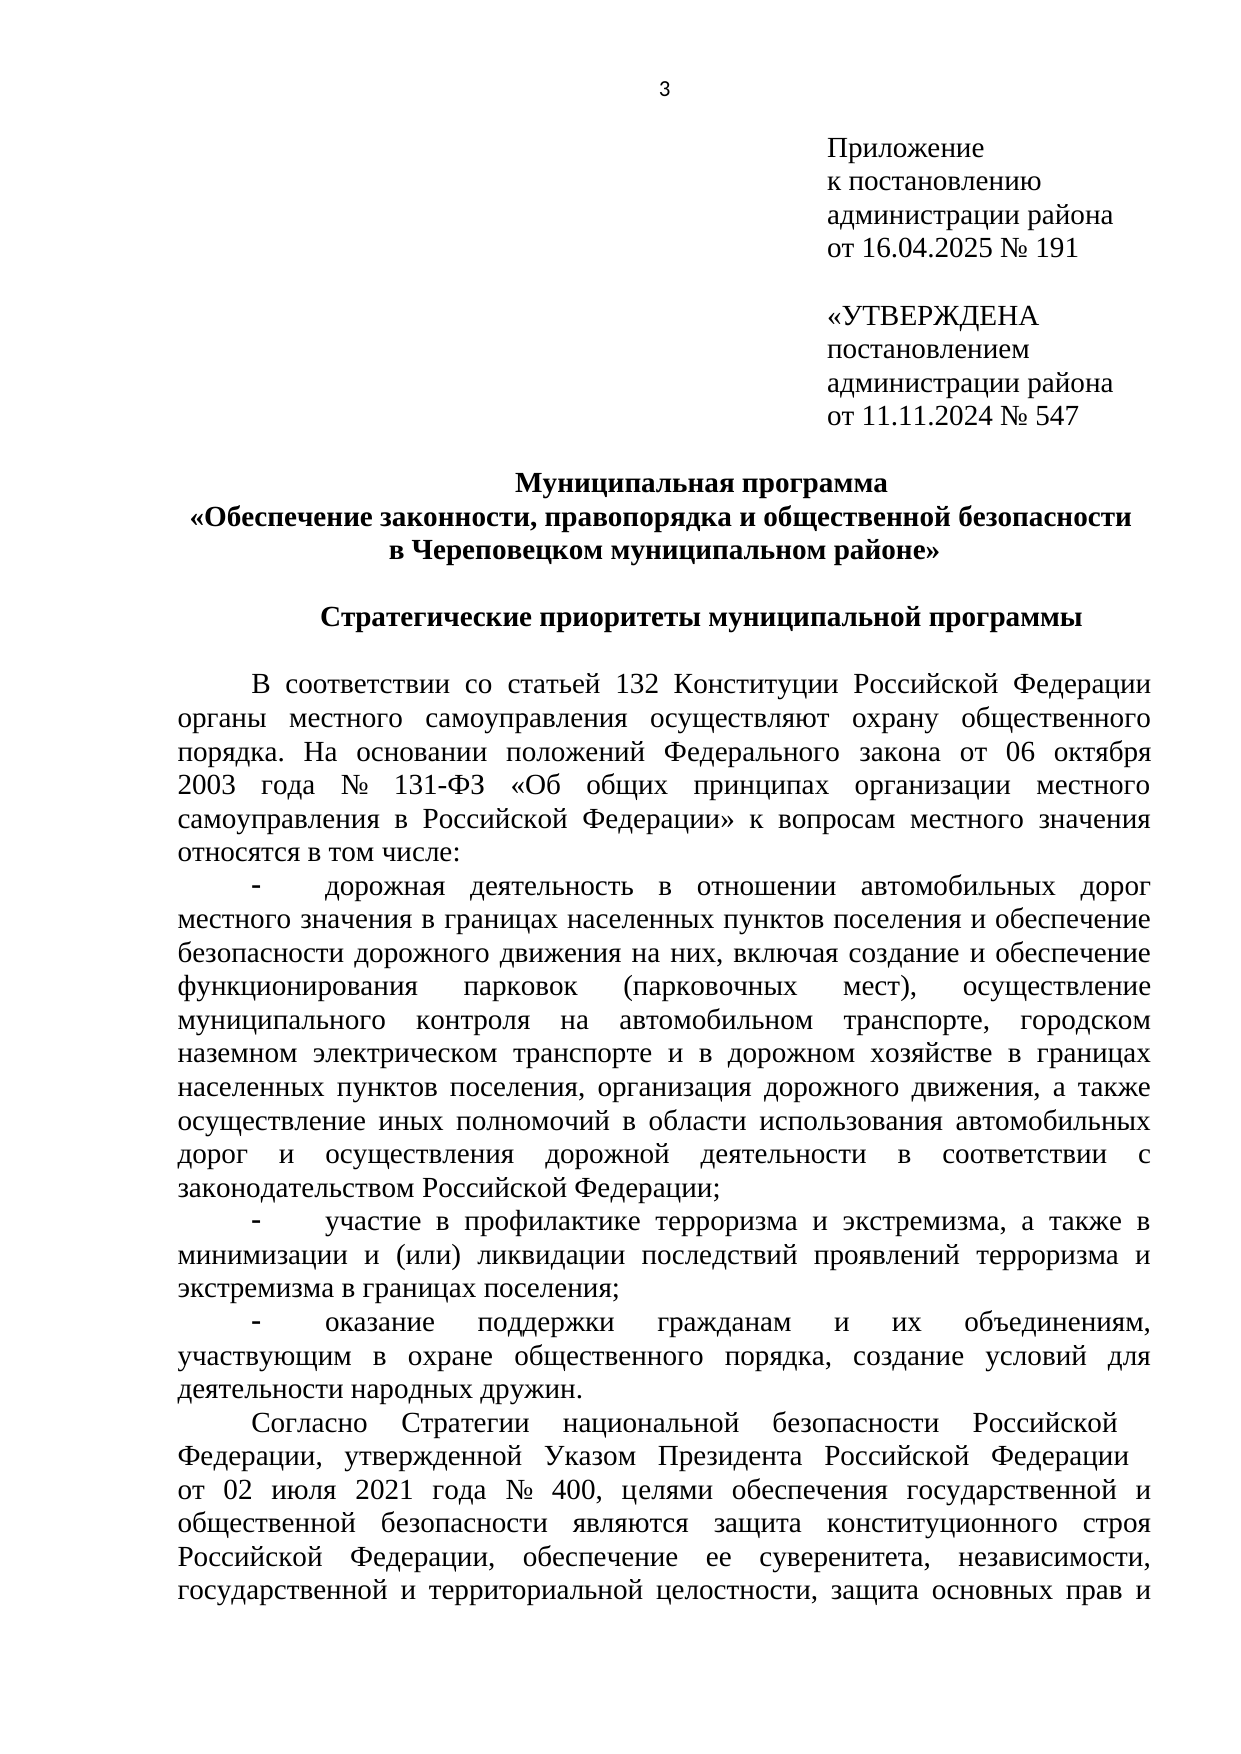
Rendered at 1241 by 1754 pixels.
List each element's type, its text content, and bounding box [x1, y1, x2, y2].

list оказание поддержки гражданам и их объединениям, участвующим в охране общественного порядка, создание условий для деятельности народных дружин. [177, 1304, 1152, 1405]
text «Обеспечение законности, правопорядка и общественной безопасности в Череповецком муниципальном районе» [177, 499, 1152, 566]
list участие в профилактике терроризма и экстремизма, а также в минимизации и (или) ликвидации последствий проявлений терроризма и экстремизма в границах поселения; [177, 1203, 1152, 1304]
text Муниципальная программа [177, 465, 1152, 499]
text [177, 1405, 1152, 1606]
text администрации района [827, 365, 1152, 398]
list дорожная деятельность в отношении автомобильных дорог местного значения в границах населенных пунктов поселения и обеспечение безопасности дорожного движения на них, включая создание и обеспечение функционирования парковок (парковочных мест), осуществление муниципального контроля на автомобильном транспорте, городском наземном электрическом транспорте и в дорожном хозяйстве в границах населенных пунктов поселения, организация дорожного движения, а также осуществление иных полномочий в области использования автомобильных дорог и осуществления дорожной деятельности в соответствии с законодательством Российской Федерации; [177, 868, 1152, 1203]
text от 16.04.2025 № 191 [827, 231, 1152, 264]
text к постановлению [827, 163, 1152, 197]
text постановлением [827, 331, 1152, 365]
text администрации района [827, 197, 1152, 231]
text Стратегические приоритеты муниципальной программы [177, 599, 1152, 633]
text «УТВЕРЖДЕНА [827, 298, 1152, 331]
text от 11.11.2024 № 547 [827, 398, 1152, 432]
text Приложение [827, 130, 1152, 163]
text В соответствии со статьей 132 Конституции Российской Федерации органы местного самоуправления осуществляют охрану общественного порядка. На основании положений Федерального закона от 06 октября 2003 года № 131-ФЗ «Об общих принципах организации местного самоуправления в Российской Федерации» к вопросам местного значения относятся в том числе: [177, 667, 1152, 868]
